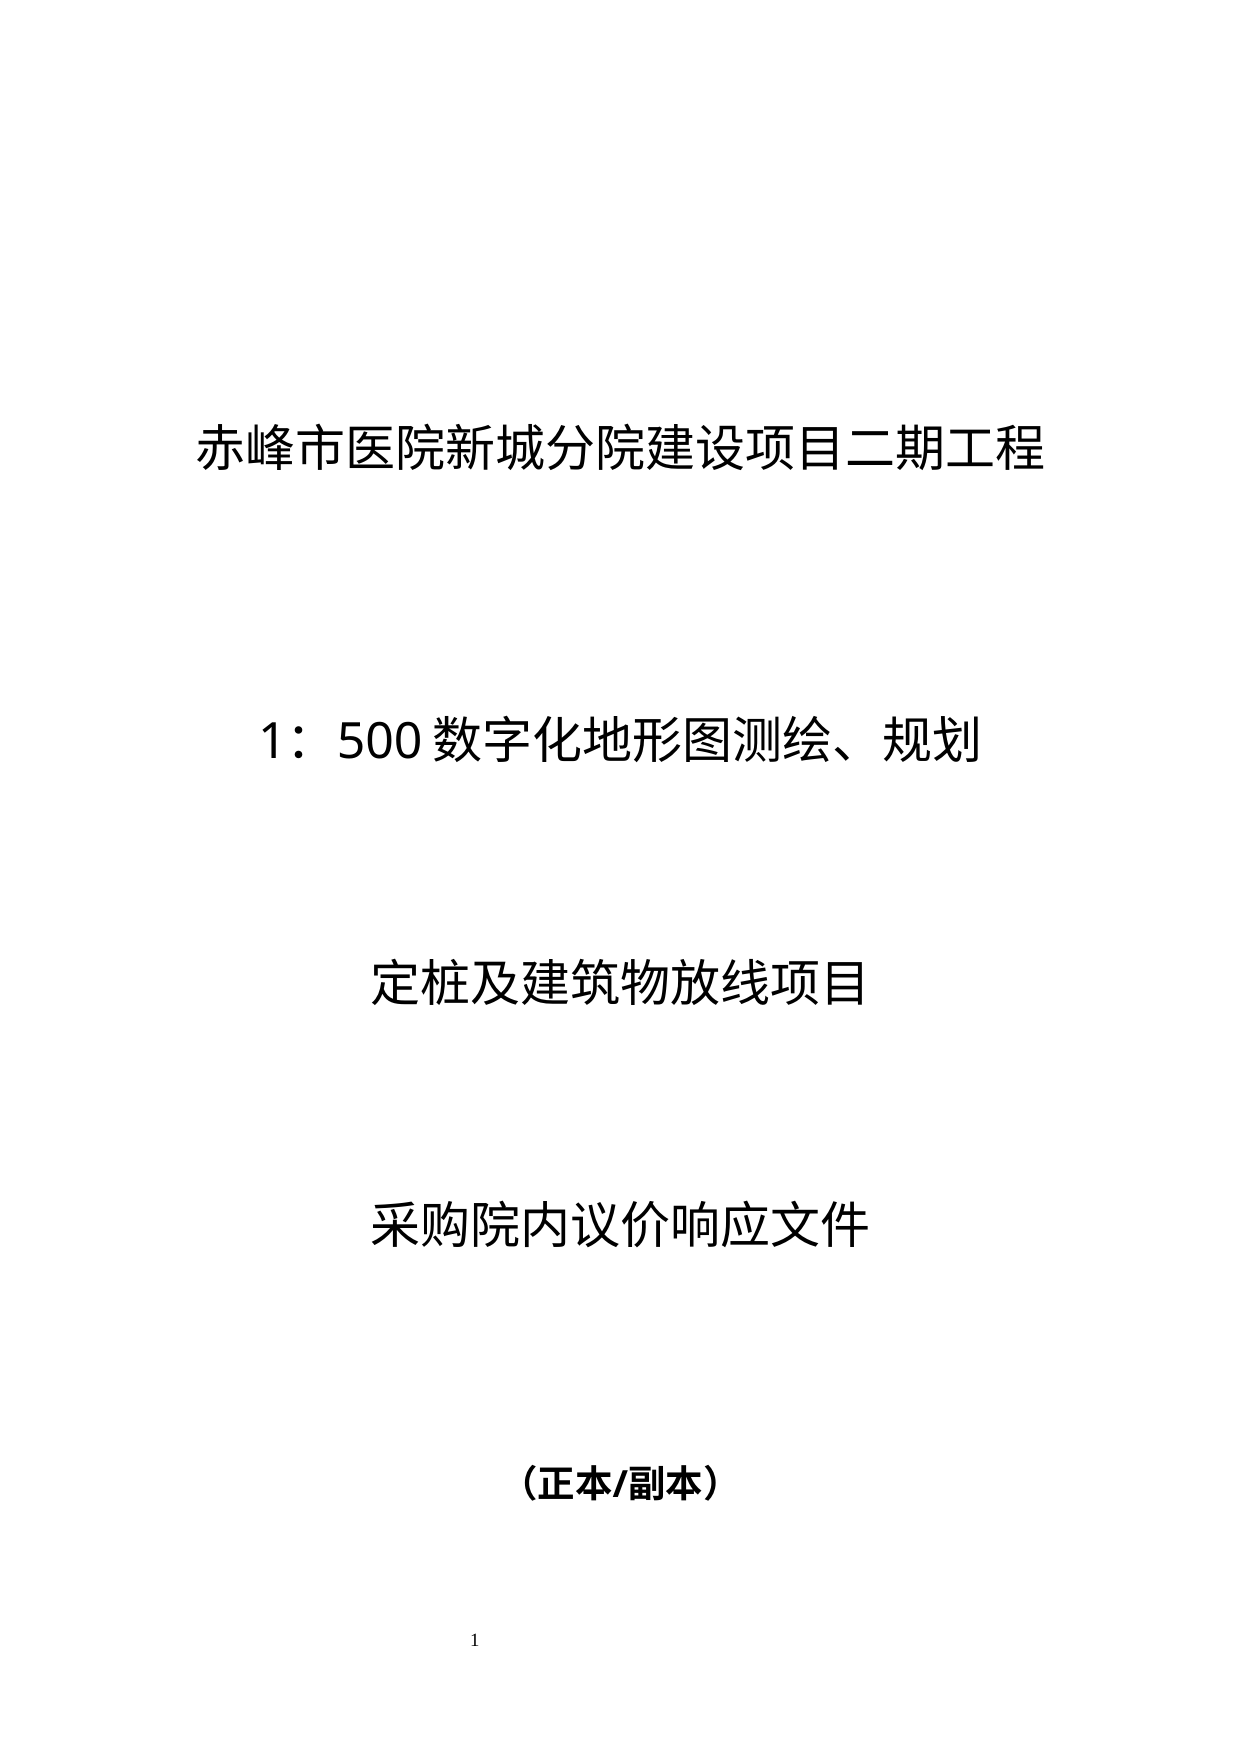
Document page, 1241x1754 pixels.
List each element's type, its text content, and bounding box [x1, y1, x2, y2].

text （正本/副本） [187, 1448, 1053, 1513]
text 定桩及建筑物放线项目 [187, 931, 1053, 1029]
text 赤峰市医院新城分院建设项目二期工程1：500数字化地形图测绘、规划 [187, 396, 1053, 786]
text 采购院内议价响应文件 [187, 1173, 1053, 1271]
